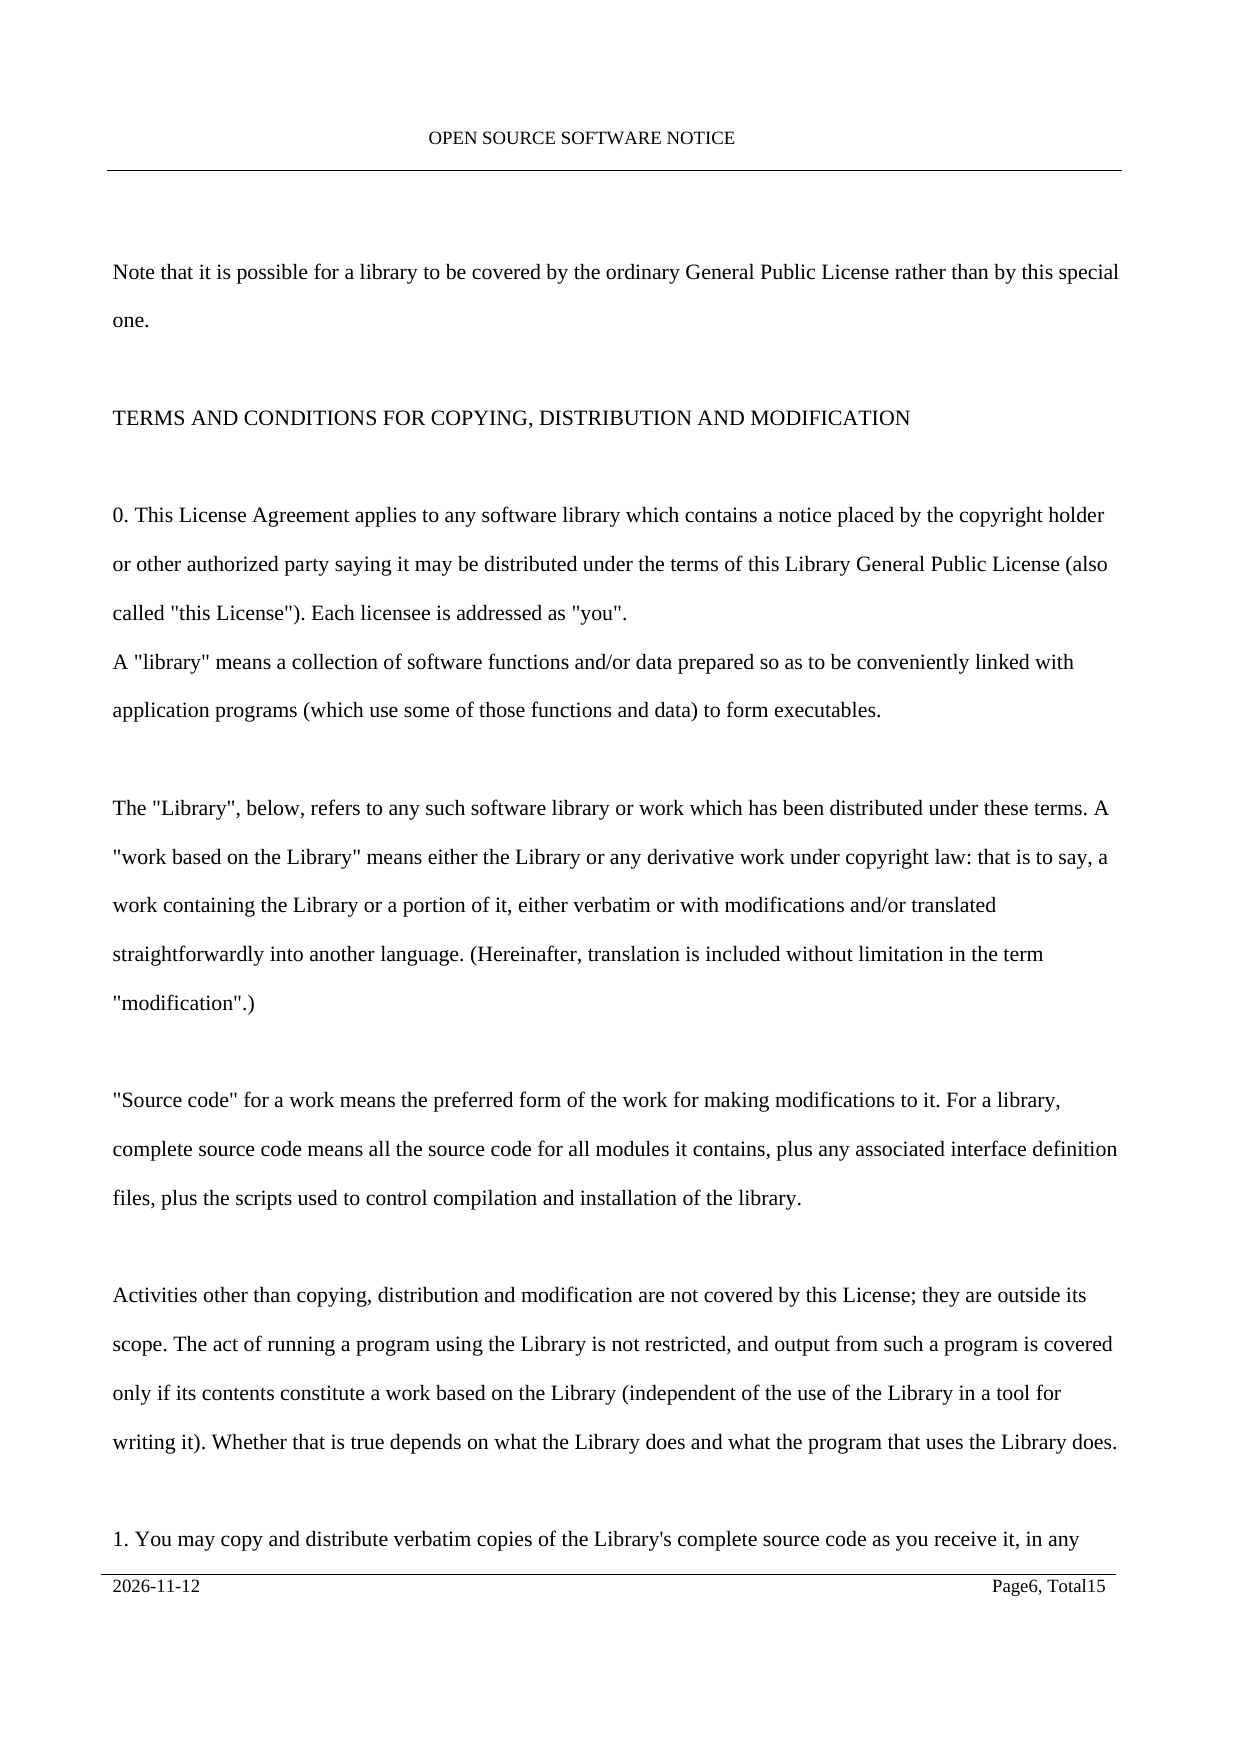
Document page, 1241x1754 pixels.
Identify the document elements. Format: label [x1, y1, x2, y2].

text [112, 206, 1128, 1555]
